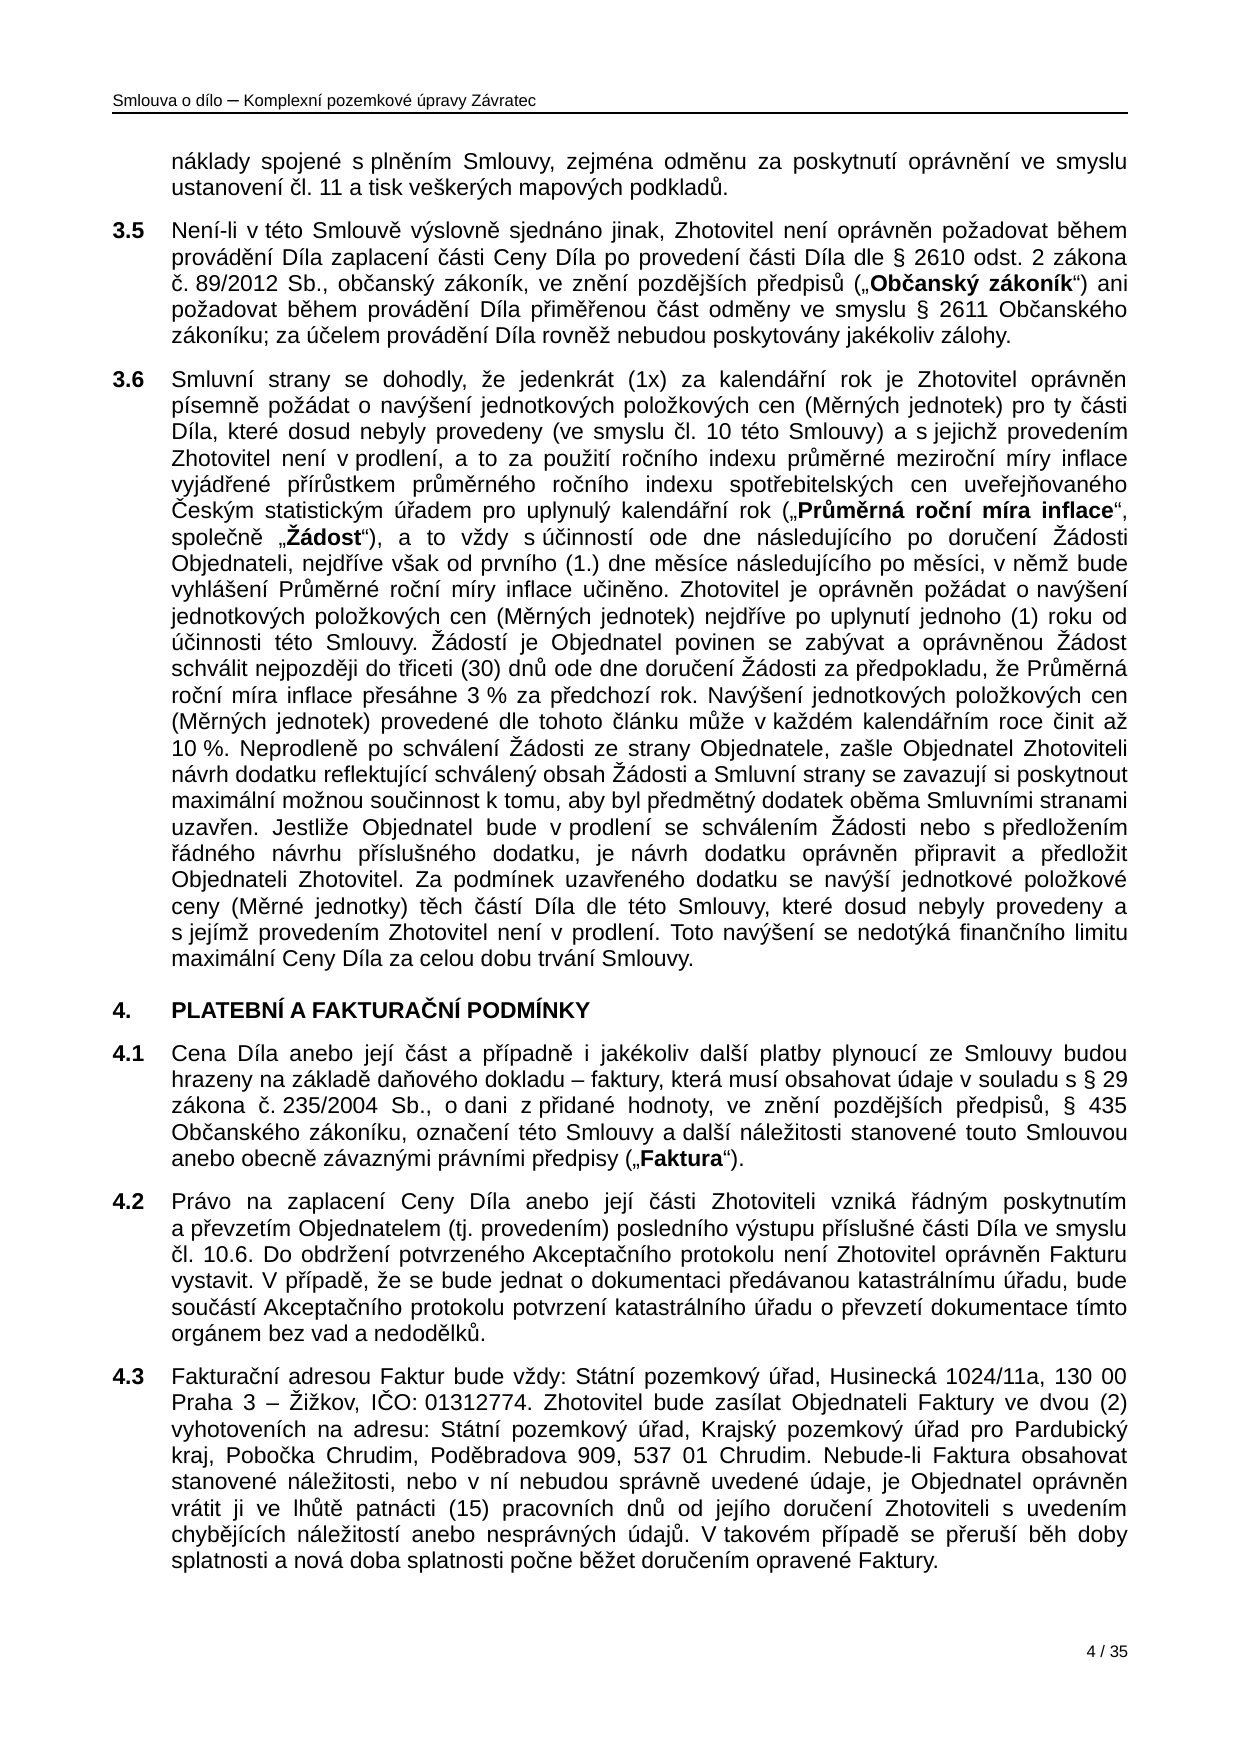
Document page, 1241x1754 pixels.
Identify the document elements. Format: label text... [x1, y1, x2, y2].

text Fakturační adresou Faktur bude vždy: Státní pozemkový úřad, Husinecká 1024/11a, 130 00 Praha 3 – Žižkov, IČO: 01312774. Zhotovitel bude zasílat Objednateli Faktury ve dvou (2) vyhotoveních na adresu: Státní pozemkový úřad, Krajský pozemkový úřad pro Pardubický kraj, Pobočka Chrudim, Poděbradova 909, 537 01 Chrudim. Nebude-li Faktura obsahovat stanovené náležitosti, nebo v ní nebudou správně uvedené údaje, je Objednatel oprávněn vrátit ji ve lhůtě patnácti (15) pracovních dnů od jejího doručení Zhotoviteli s uvedením chybějících náležitostí anebo nesprávných údajů. V takovém případě se přeruší běh doby splatnosti a nová doba splatnosti počne běžet doručením opravené Faktury. [112, 1363, 1128, 1574]
text Smluvní strany se dohodly, že jedenkrát (1x) za kalendářní rok je Zhotovitel oprávněn písemně požádat o navýšení jednotkových položkových cen (Měrných jednotek) pro ty části Díla, které dosud nebyly provedeny (ve smyslu čl. 10 této Smlouvy) a s jejichž provedením Zhotovitel není v prodlení, a to za použití ročního indexu průměrné meziroční míry inflace vyjádřené přírůstkem průměrného ročního indexu spotřebitelských cen uveřejňovaného Českým statistickým úřadem pro uplynulý kalendářní rok („Průměrná roční míra inflace“, společně „Žádost“), a to vždy s účinností ode dne následujícího po doručení Žádosti Objednateli, nejdříve však od prvního (1.) dne měsíce následujícího po měsíci, v němž bude vyhlášení Průměrné roční míry inflace učiněno. Zhotovitel je oprávněn požádat o navýšení jednotkových položkových cen (Měrných jednotek) nejdříve po uplynutí jednoho (1) roku od účinnosti této Smlouvy. Žádostí je Objednatel povinen se zabývat a oprávněnou Žádost schválit nejpozději do třiceti (30) dnů ode dne doručení Žádosti za předpokladu, že Průměrná roční míra inflace přesáhne 3 % za předchozí rok. Navýšení jednotkových položkových cen (Měrných jednotek) provedené dle tohoto článku může v každém kalendářním roce činit až 10 %. Neprodleně po schválení Žádosti ze strany Objednatele, zašle Objednatel Zhotoviteli návrh dodatku reflektující schválený obsah Žádosti a Smluvní strany se zavazují si poskytnout maximální možnou součinnost k tomu, aby byl předmětný dodatek oběma Smluvními stranami uzavřen. Jestliže Objednatel bude v prodlení se schválením Žádosti nebo s předložením řádného návrhu příslušného dodatku, je návrh dodatku oprávněn připravit a předložit Objednateli Zhotovitel. Za podmínek uzavřeného dodatku se navýší jednotkové položkové ceny (Měrné jednotky) těch částí Díla dle této Smlouvy, které dosud nebyly provedeny a s jejímž provedením Zhotovitel není v prodlení. Toto navýšení se nedotýká finančního limitu maximální Ceny Díla za celou dobu trvání Smlouvy. [112, 366, 1128, 972]
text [112, 148, 1128, 200]
text Právo na zaplacení Ceny Díla anebo její části Zhotoviteli vzniká řádným poskytnutím a převzetím Objednatelem (tj. provedením) posledního výstupu příslušné části Díla ve smyslu čl. 10.6. Do obdržení potvrzeného Akceptačního protokolu není Zhotovitel oprávněn Fakturu vystavit. V případě, že se bude jednat o dokumentaci předávanou katastrálnímu úřadu, bude součástí Akceptačního protokolu potvrzení katastrálního úřadu o převzetí dokumentace tímto orgánem bez vad a nedodělků. [112, 1188, 1128, 1346]
text Cena Díla anebo její část a případně i jakékoliv další platby plynoucí ze Smlouvy budou hrazeny na základě daňového dokladu – faktury, která musí obsahovat údaje v souladu s § 29 zákona č. 235/2004 Sb., o dani z přidané hodnoty, ve znění pozdějších předpisů, § 435 Občanského zákoníku, označení této Smlouvy a další náležitosti stanovené touto Smlouvou anebo obecně závaznými právními předpisy („Faktura“). [112, 1040, 1128, 1171]
text Není-li v této Smlouvě výslovně sjednáno jinak, Zhotovitel není oprávněn požadovat během provádění Díla zaplacení části Ceny Díla po provedení části Díla dle § 2610 odst. 2 zákona č. 89/2012 Sb., občanský zákoník, ve znění pozdějších předpisů („Občanský zákoník“) ani požadovat během provádění Díla přiměřenou část odměny ve smyslu § 2611 Občanského zákoníku; za účelem provádění Díla rovněž nebudou poskytovány jakékoliv zálohy. [112, 217, 1128, 349]
text Platební a fakturační podmínky [112, 997, 1128, 1023]
